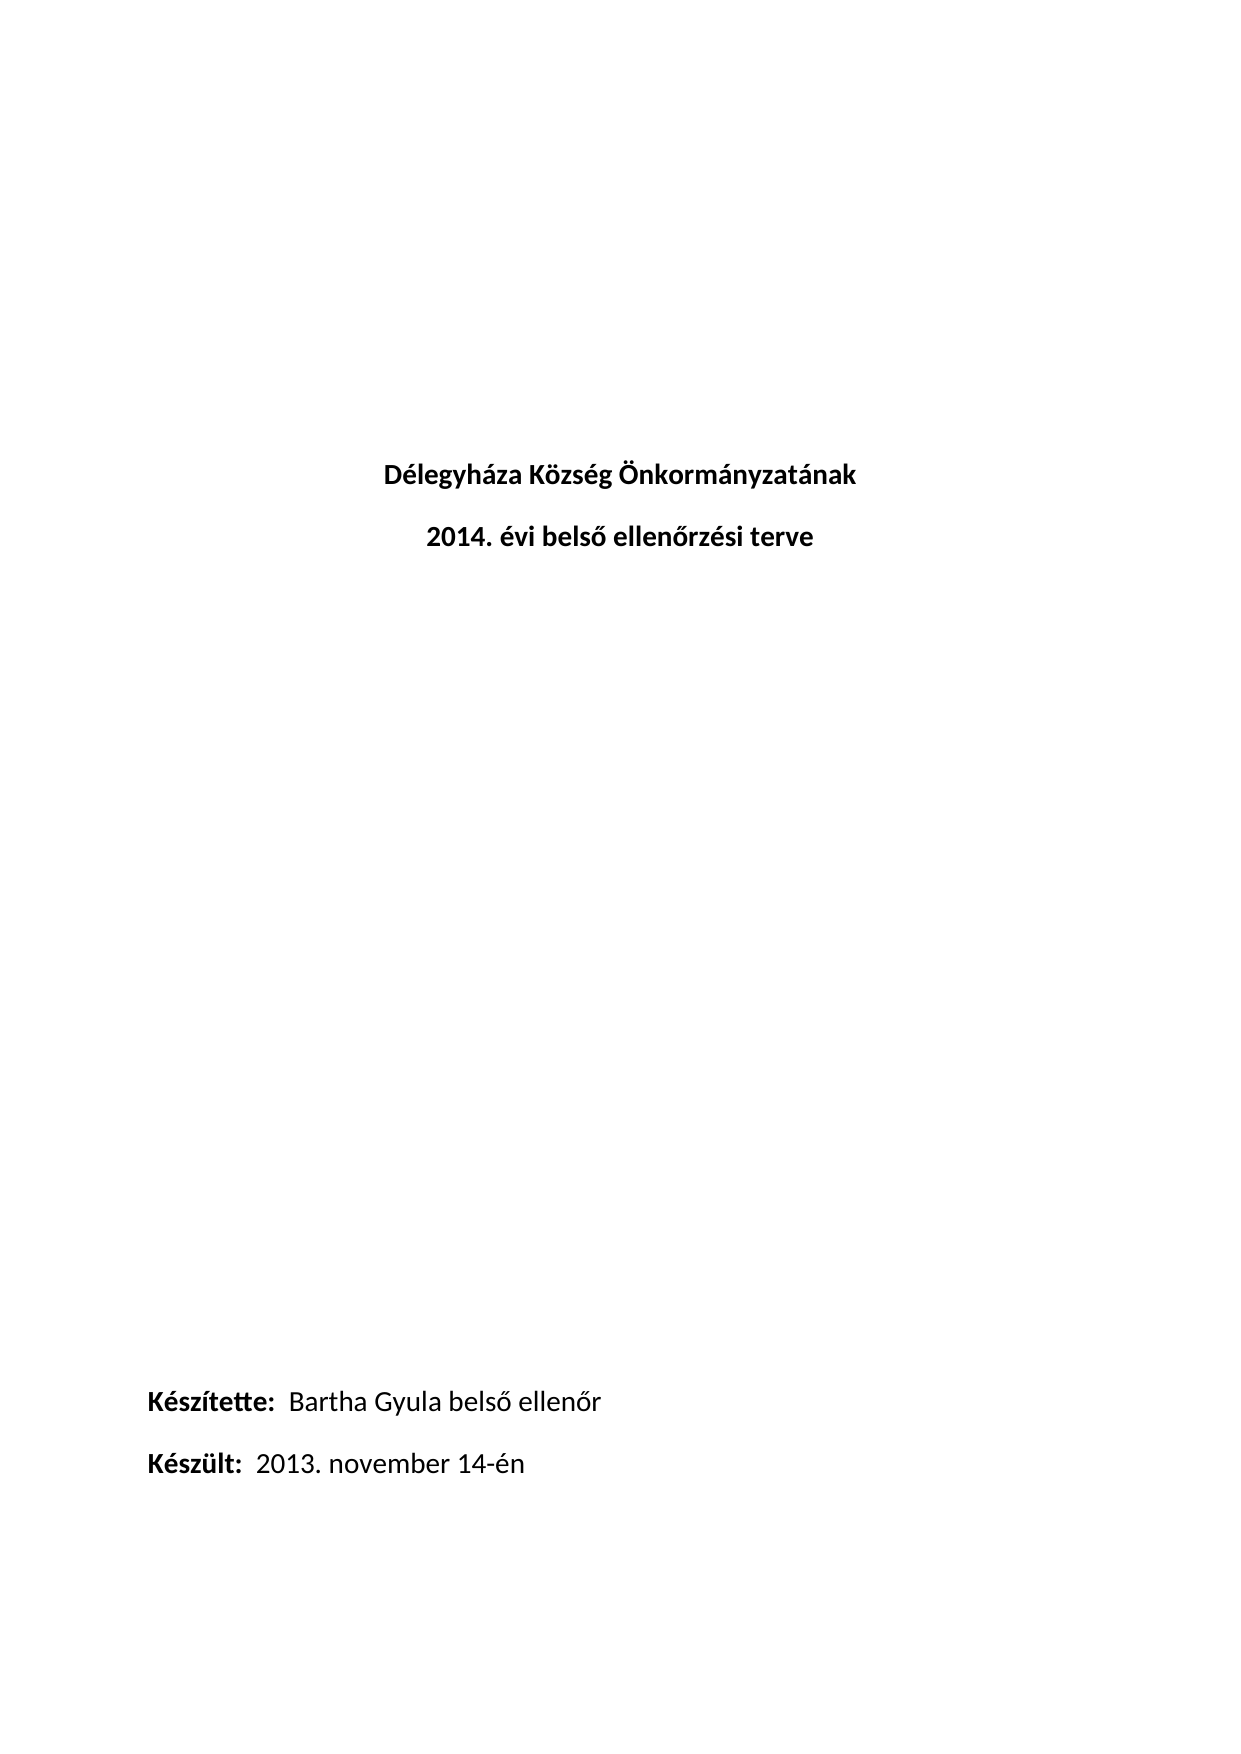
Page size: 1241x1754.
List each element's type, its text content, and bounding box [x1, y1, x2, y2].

text 2014. évi belső ellenőrzési terve [148, 518, 1093, 554]
text Készítette: Bartha Gyula belső ellenőr [148, 1383, 1093, 1419]
text Délegyháza Község Önkormányzatának [148, 456, 1093, 492]
text Készült: 2013. november 14-én [148, 1445, 1093, 1480]
